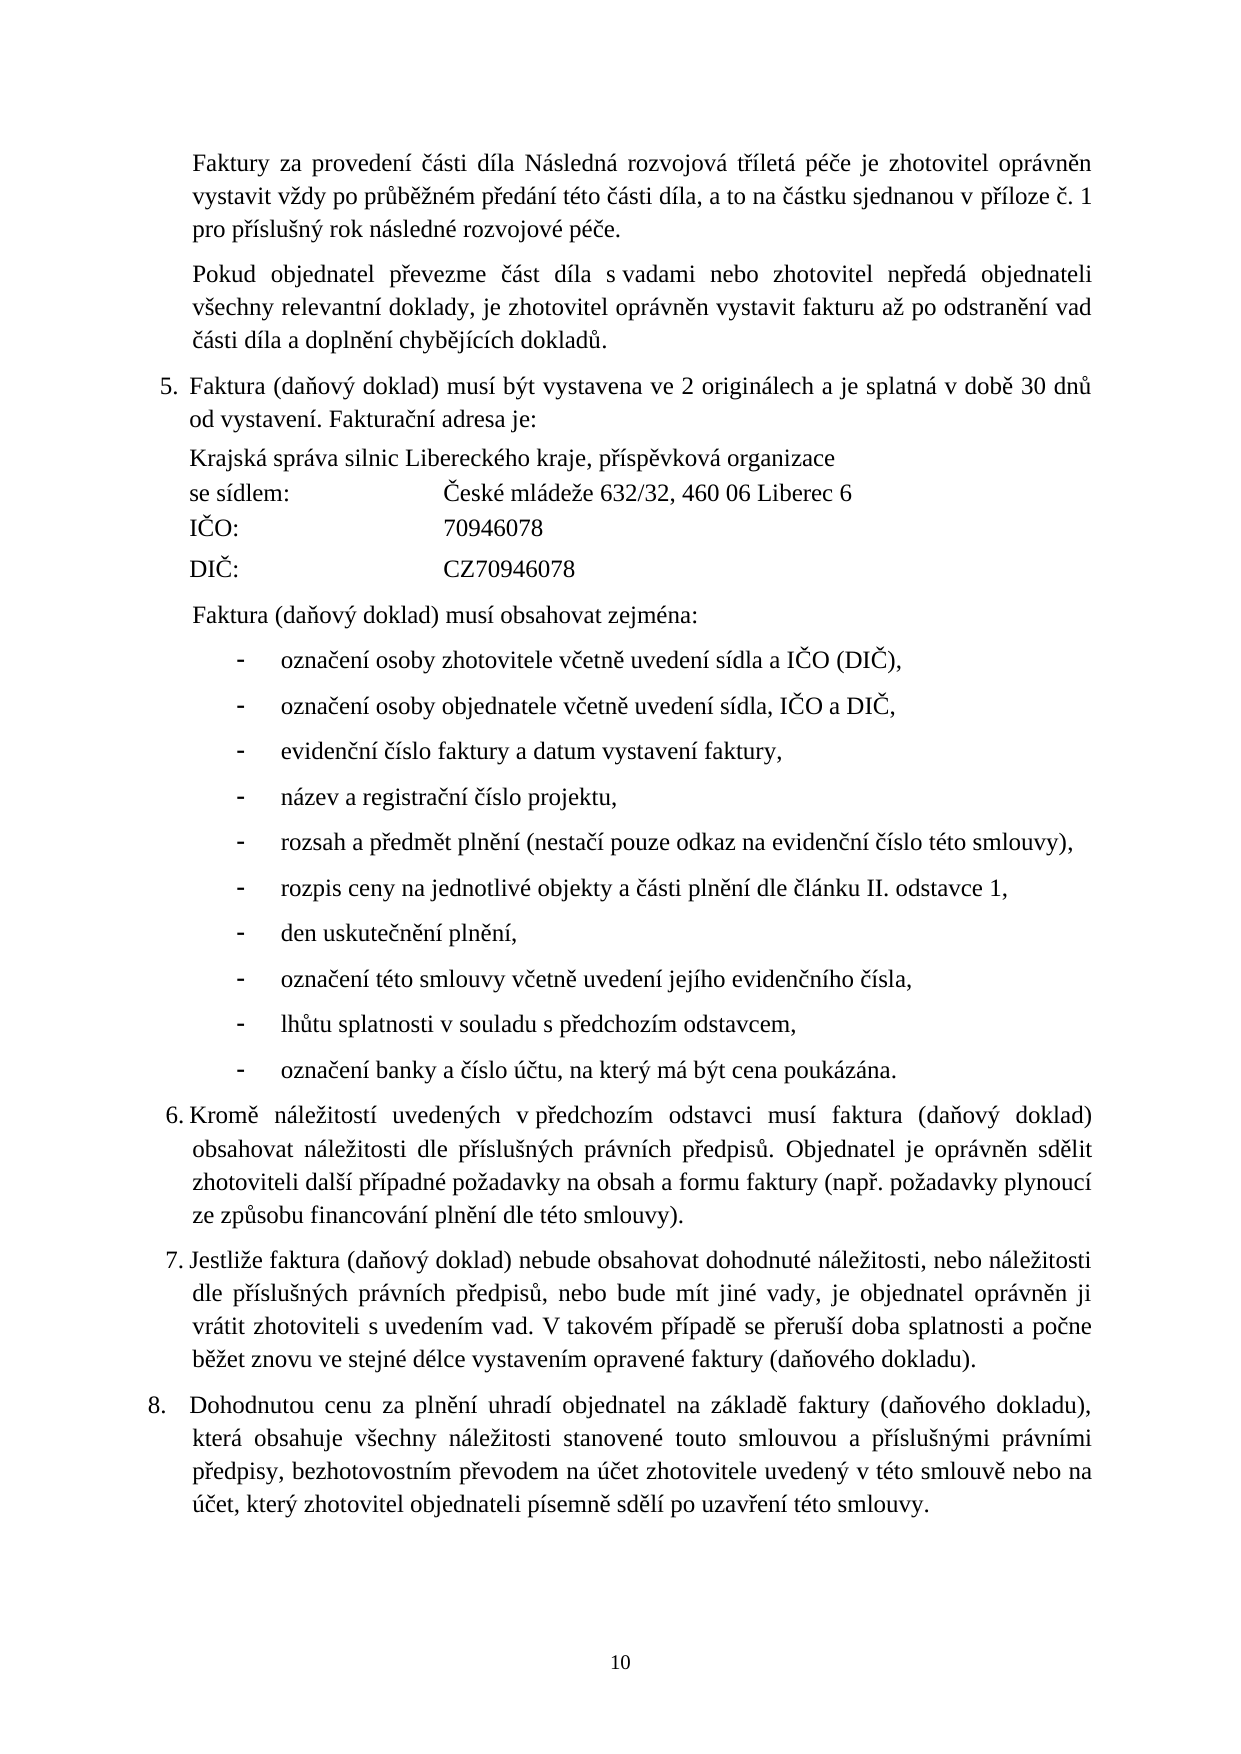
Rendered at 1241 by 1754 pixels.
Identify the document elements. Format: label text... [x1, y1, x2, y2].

list rozsah a předmět plnění (nestačí pouze odkaz na evidenční číslo této smlouvy), [236, 827, 1092, 856]
text Pokud objednatel převezme část díla s vadami nebo zhotovitel nepředá objednateli všechny relevantní doklady, je zhotovitel oprávněn vystavit fakturu až po odstranění vad části díla a doplnění chybějících dokladů. [192, 259, 1092, 354]
list rozpis ceny na jednotlivé objekty a části plnění dle článku II. odstavce 1, [236, 873, 1092, 902]
text DIČ: CZ70946078 [148, 554, 1092, 583]
list označení banky a číslo účtu, na který má být cena poukázána. [236, 1055, 1092, 1084]
text IČO: 70946078 [189, 513, 1092, 542]
text Faktura (daňový doklad) musí obsahovat zejména: [192, 600, 1092, 629]
list označení osoby zhotovitele včetně uvedení sídla a IČO (DIČ), [236, 645, 1092, 674]
list označení této smlouvy včetně uvedení jejího evidenčního čísla, [236, 964, 1092, 993]
list název a registrační číslo projektu, [236, 782, 1092, 811]
text Faktury za provedení části díla Následná rozvojová tříletá péče je zhotovitel oprávněn vystavit vždy po průběžném předání této části díla, a to na částku sjednanou v příloze č. 1 pro příslušný rok následné rozvojové péče. [192, 148, 1092, 242]
list označení osoby objednatele včetně uvedení sídla, IČO a DIČ, [236, 691, 1092, 720]
text se sídlem: České mládeže 632/32, 460 06 Liberec 6 [189, 478, 1092, 507]
list Jestliže faktura (daňový doklad) nebude obsahovat dohodnuté náležitosti, nebo náležitosti dle příslušných právních předpisů, nebo bude mít jiné vady, je objednatel oprávněn ji vrátit zhotoviteli s uvedením vad. V takovém případě se přeruší doba splatnosti a počne běžet znovu ve stejné délce vystavením opravené faktury (daňového dokladu). [165, 1245, 1092, 1373]
list lhůtu splatnosti v souladu s předchozím odstavcem, [236, 1009, 1092, 1038]
list Kromě náležitostí uvedených v předchozím odstavci musí faktura (daňový doklad) obsahovat náležitosti dle příslušných právních předpisů. Objednatel je oprávněn sdělit zhotoviteli další případné požadavky na obsah a formu faktury (např. požadavky plynoucí ze způsobu financování plnění dle této smlouvy). [165, 1101, 1092, 1228]
list Faktura (daňový doklad) musí být vystavena ve 2 originálech a je splatná v době 30 dnů od vystavení. Fakturační adresa je: [159, 371, 1092, 433]
list den uskutečnění plnění, [236, 918, 1092, 947]
text Krajská správa silnic Libereckého kraje, příspěvková organizace [189, 443, 1092, 472]
list Dohodnutou cenu za plnění uhradí objednatel na základě faktury (daňového dokladu), která obsahuje všechny náležitosti stanovené touto smlouvou a příslušnými právními předpisy, bezhotovostním převodem na účet zhotovitele uvedený v této smlouvě nebo na účet, který zhotovitel objednateli písemně sdělí po uzavření této smlouvy. [148, 1390, 1092, 1518]
list evidenční číslo faktury a datum vystavení faktury, [236, 736, 1092, 765]
